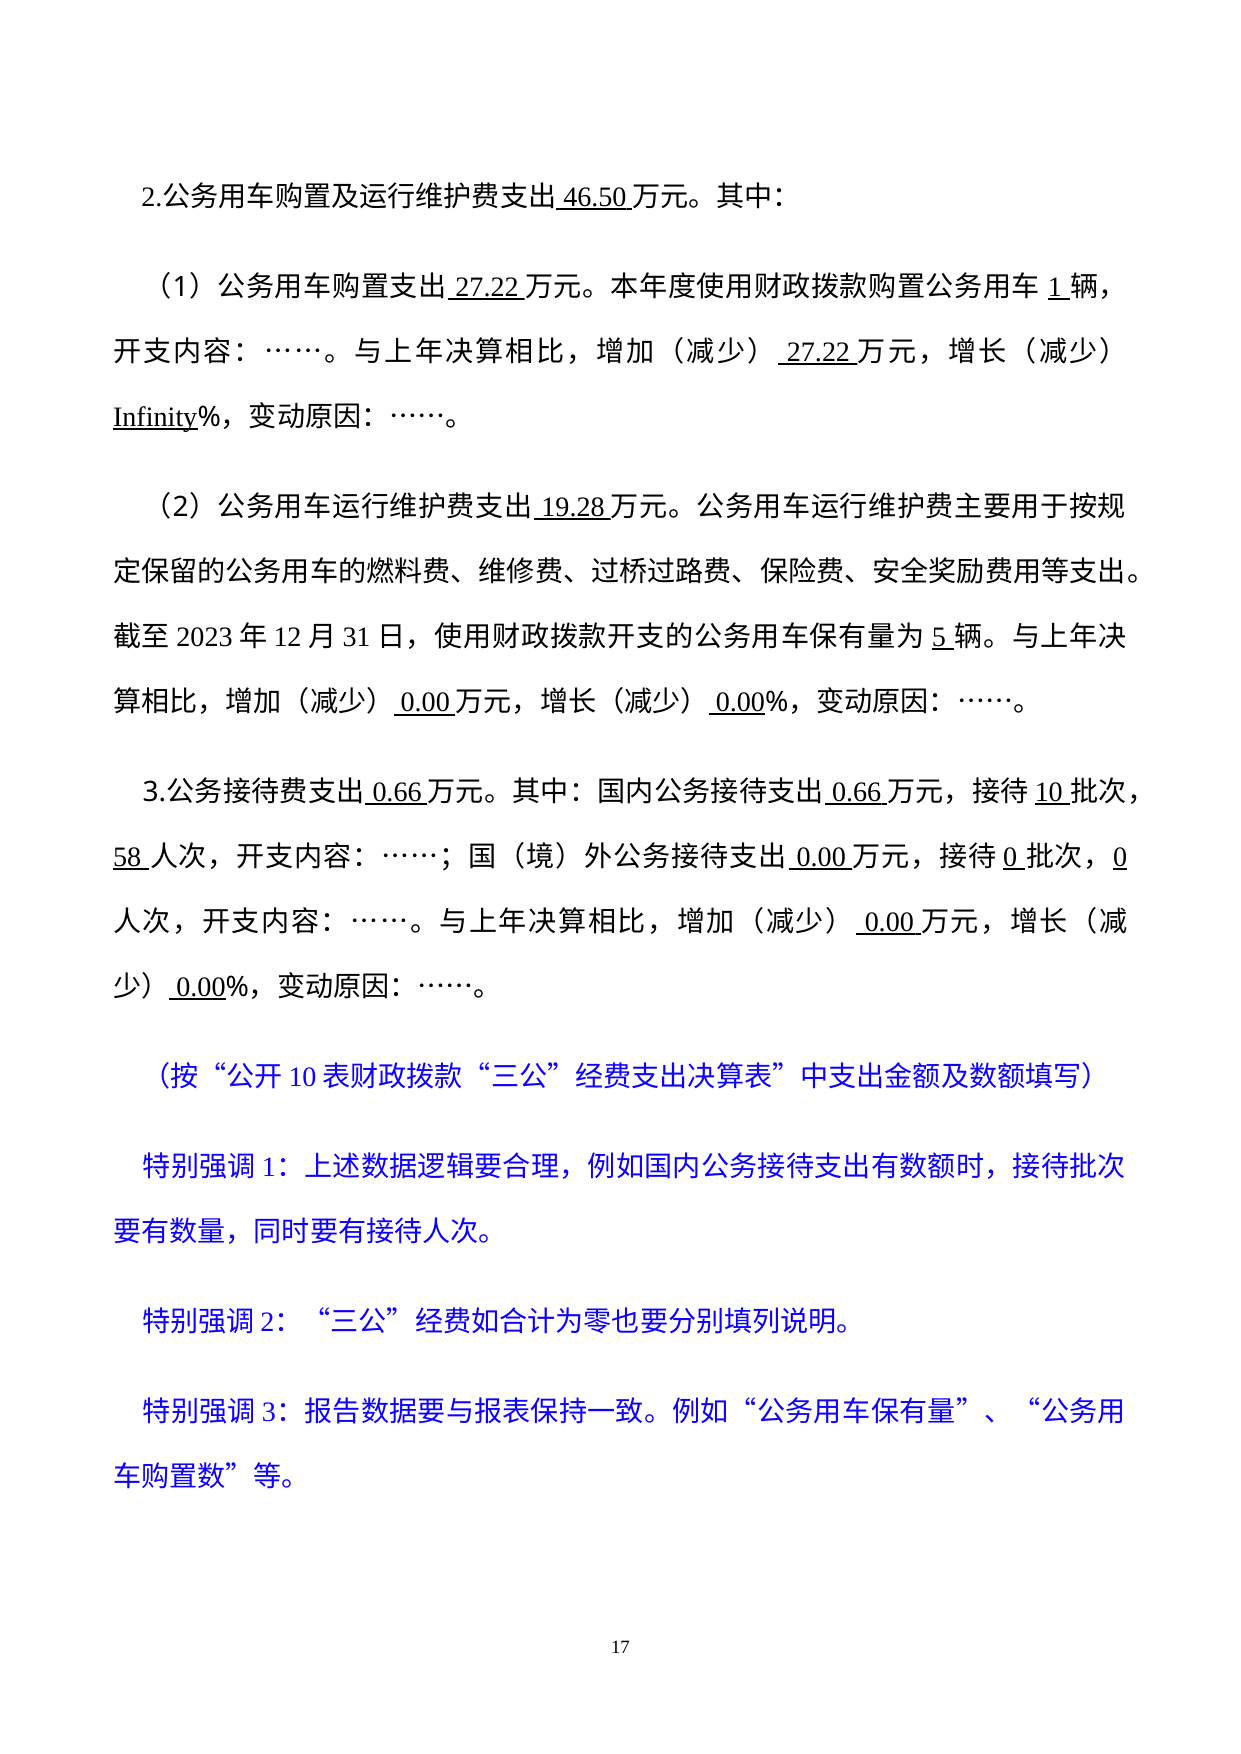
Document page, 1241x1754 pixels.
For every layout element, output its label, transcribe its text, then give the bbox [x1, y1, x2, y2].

text 特别强调2：“三公”经费如合计为零也要分别填列说明。 [113, 1287, 1127, 1352]
text （2）公务用车运行维护费支出 19.28万元。公务用车运行维护费主要用于按规定保留的公务用车的燃料费、维修费、过桥过路费、保险费、安全奖励费用等支出。截至2023年12月31日，使用财政拨款开支的公务用车保有量为5 辆。与上年决算相比，增加（减少） 0.00万元，增长（减少） 0.00%，变动原因：……。 [113, 472, 1127, 732]
text 2.公务用车购置及运行维护费支出 46.50万元。其中： [113, 162, 1127, 227]
text （1）公务用车购置支出 27.22万元。本年度使用财政拨款购置公务用车1 辆，开支内容：……。与上年决算相比，增加（减少） 27.22万元，增长（减少） Infinity%，变动原因：……。 [113, 252, 1127, 447]
text 特别强调3：报告数据要与报表保持一致。例如“公务用车保有量”、“公务用车购置数”等。 [113, 1377, 1127, 1507]
text （按“公开10表财政拨款“三公”经费支出决算表”中支出金额及数额填写） [113, 1042, 1127, 1107]
text 特别强调1：上述数据逻辑要合理，例如国内公务接待支出有数额时，接待批次要有数量，同时要有接待人次。 [113, 1132, 1127, 1262]
text 3.公务接待费支出 0.66万元。其中：国内公务接待支出 0.66万元，接待10 批次，58 人次，开支内容：……；国（境）外公务接待支出 0.00万元，接待0 批次，0 人次，开支内容：……。与上年决算相比，增加（减少） 0.00万元，增长（减少） 0.00%，变动原因：……。 [113, 757, 1127, 1017]
